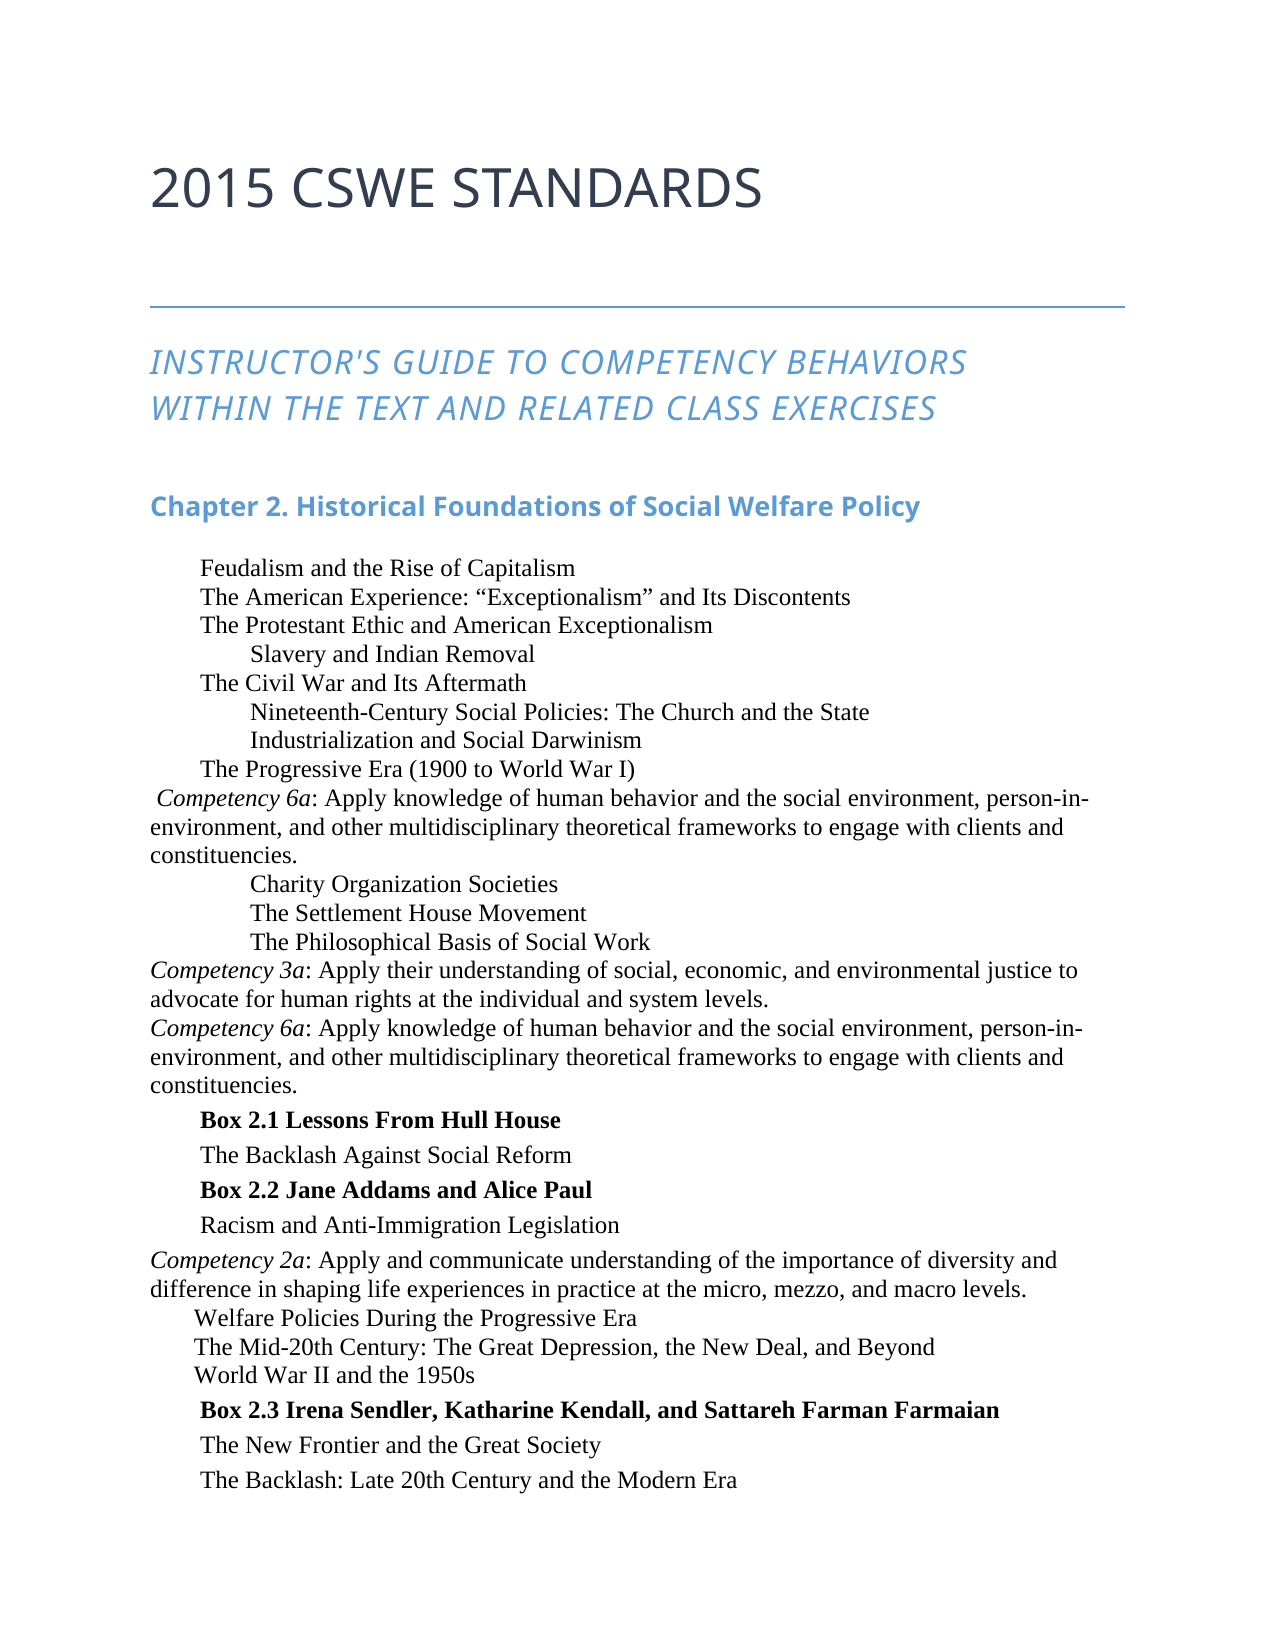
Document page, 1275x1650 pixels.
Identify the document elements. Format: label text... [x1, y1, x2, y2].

text Competency 6a: Apply knowledge of human behavior and the social environment, person-in-environment, and other multidisciplinary theoretical frameworks to engage with clients and constituencies. [150, 783, 1125, 869]
text The Protestant Ethic and American Exceptionalism [200, 611, 1125, 639]
text The Backlash: Late 20th Century and the Modern Era [200, 1466, 1125, 1494]
text The Mid-20th Century: The Great Depression, the New Deal, and Beyond [150, 1332, 1125, 1361]
text Nineteenth-Century Social Policies: The Church and the State [250, 697, 1125, 726]
text Competency 6a: Apply knowledge of human behavior and the social environment, person-in-environment, and other multidisciplinary theoretical frameworks to engage with clients and constituencies. [150, 1013, 1125, 1099]
text Box 2.1 Lessons From Hull House [200, 1106, 1125, 1134]
text The American Experience: “Exceptionalism” and Its Discontents [200, 582, 1125, 611]
text Feudalism and the Rise of Capitalism [200, 553, 1125, 582]
text Competency 3a: Apply their understanding of social, economic, and environmental justice to advocate for human rights at the individual and system levels. [150, 956, 1125, 1013]
text The Civil War and Its Aftermath [200, 668, 1125, 697]
text The New Frontier and the Great Society [200, 1431, 1125, 1459]
text The Philosophical Basis of Social Work [250, 927, 1125, 956]
text Box 2.2 Jane Addams and Alice Paul [200, 1176, 1125, 1204]
text Charity Organization Societies [250, 869, 1125, 898]
text The Backlash Against Social Reform [200, 1141, 1125, 1169]
subtitle Chapter 2. Historical Foundations of Social Welfare Policy [150, 487, 1125, 524]
text The Settlement House Movement [250, 898, 1125, 927]
text Box 2.3 Irena Sendler, Katharine Kendall, and Sattareh Farman Farmaian [200, 1396, 1125, 1424]
subtitle WITHIN THE TEXT AND RELATED CLASS EXERCISES [150, 384, 1125, 430]
text The Progressive Era (1900 to World War I) [200, 754, 1125, 783]
text Racism and Anti-Immigration Legislation [200, 1211, 1125, 1239]
text Slavery and Indian Removal [250, 639, 1125, 668]
text Industrialization and Social Darwinism [250, 726, 1125, 754]
subtitle INSTRUCTOR'S GUIDE TO COMPETENCY BEHAVIORS [150, 339, 1125, 384]
text Welfare Policies During the Progressive Era [150, 1303, 1125, 1332]
text World War II and the 1950s [150, 1361, 1125, 1389]
text Competency 2a: Apply and communicate understanding of the importance of diversity and difference in shaping life experiences in practice at the micro, mezzo, and macro levels. [150, 1246, 1125, 1303]
title 2015 CSWE STANDARDS [150, 150, 1125, 224]
